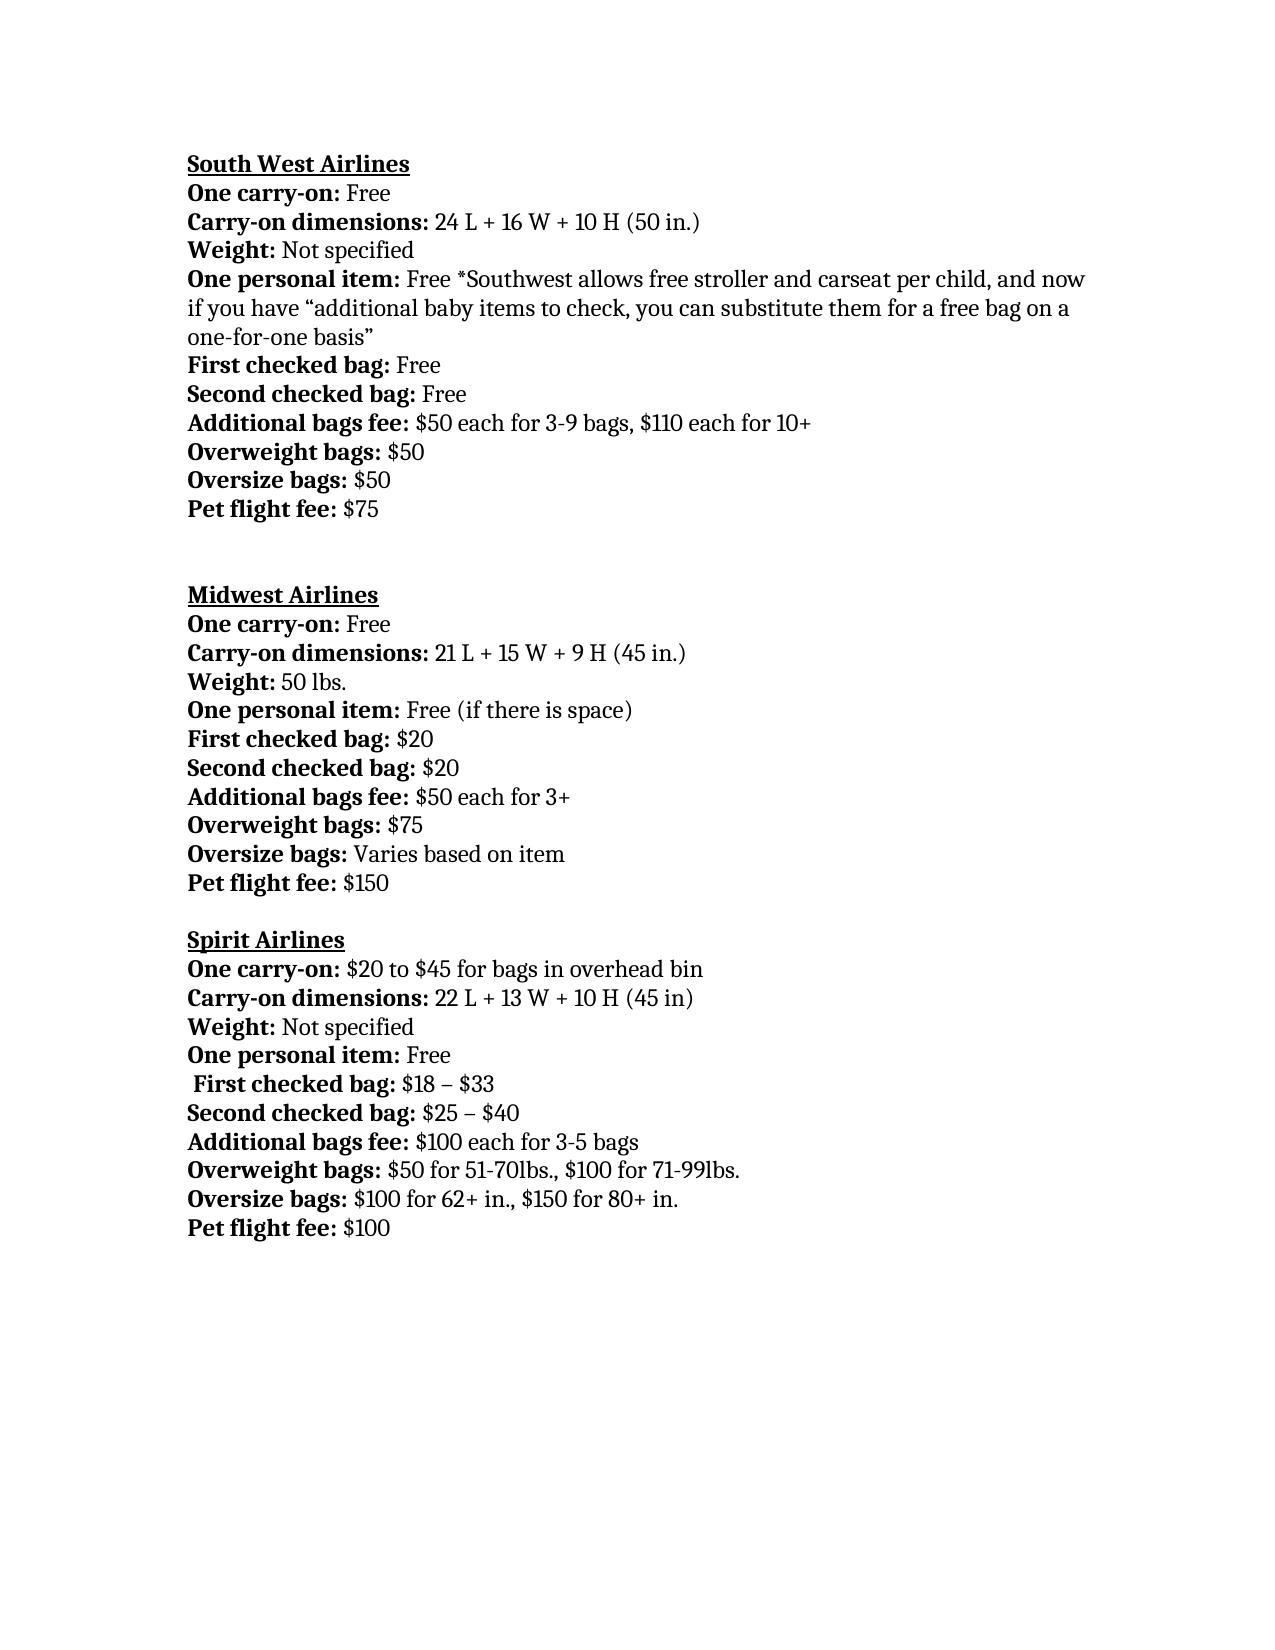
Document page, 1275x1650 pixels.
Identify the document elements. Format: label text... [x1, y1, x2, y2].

text One carry-on: Free Carry-on dimensions: 24 L + 16 W + 10 H (50 in.) Weight: Not specified One personal item: Free *Southwest allows free stroller and carseat per child, and now if you have “additional baby items to check, you can substitute them for a free bag on a one-for-one basis” [187, 179, 1087, 351]
text One carry-on: $20 to $45 for bags in overhead bin Carry-on dimensions: 22 L + 13 W + 10 H (45 in) Weight: Not specified One personal item: Free [187, 955, 1087, 1070]
text Midwest Airlines [187, 581, 1087, 610]
text First checked bag: $20 Second checked bag: $20 Additional bags fee: $50 each for 3+ Overweight bags: $75 Oversize bags: Varies based on item Pet flight fee: $150 [187, 725, 1087, 897]
text One carry-on: Free Carry-on dimensions: 21 L + 15 W + 9 H (45 in.) Weight: 50 lbs. One personal item: Free (if there is space) [187, 610, 1087, 725]
text First checked bag: $18 – $33 Second checked bag: $25 – $40 Additional bags fee: $100 each for 3-5 bags Overweight bags: $50 for 51-70lbs., $100 for 71-99lbs. Oversize bags: $100 for 62+ in., $150 for 80+ in. Pet flight fee: $100 [187, 1070, 1087, 1242]
text Spirit Airlines [187, 926, 1087, 955]
text First checked bag: Free Second checked bag: Free Additional bags fee: $50 each for 3-9 bags, $110 each for 10+ Overweight bags: $50 Oversize bags: $50 Pet flight fee: $75 [187, 351, 1087, 524]
text South West Airlines [187, 150, 1087, 179]
